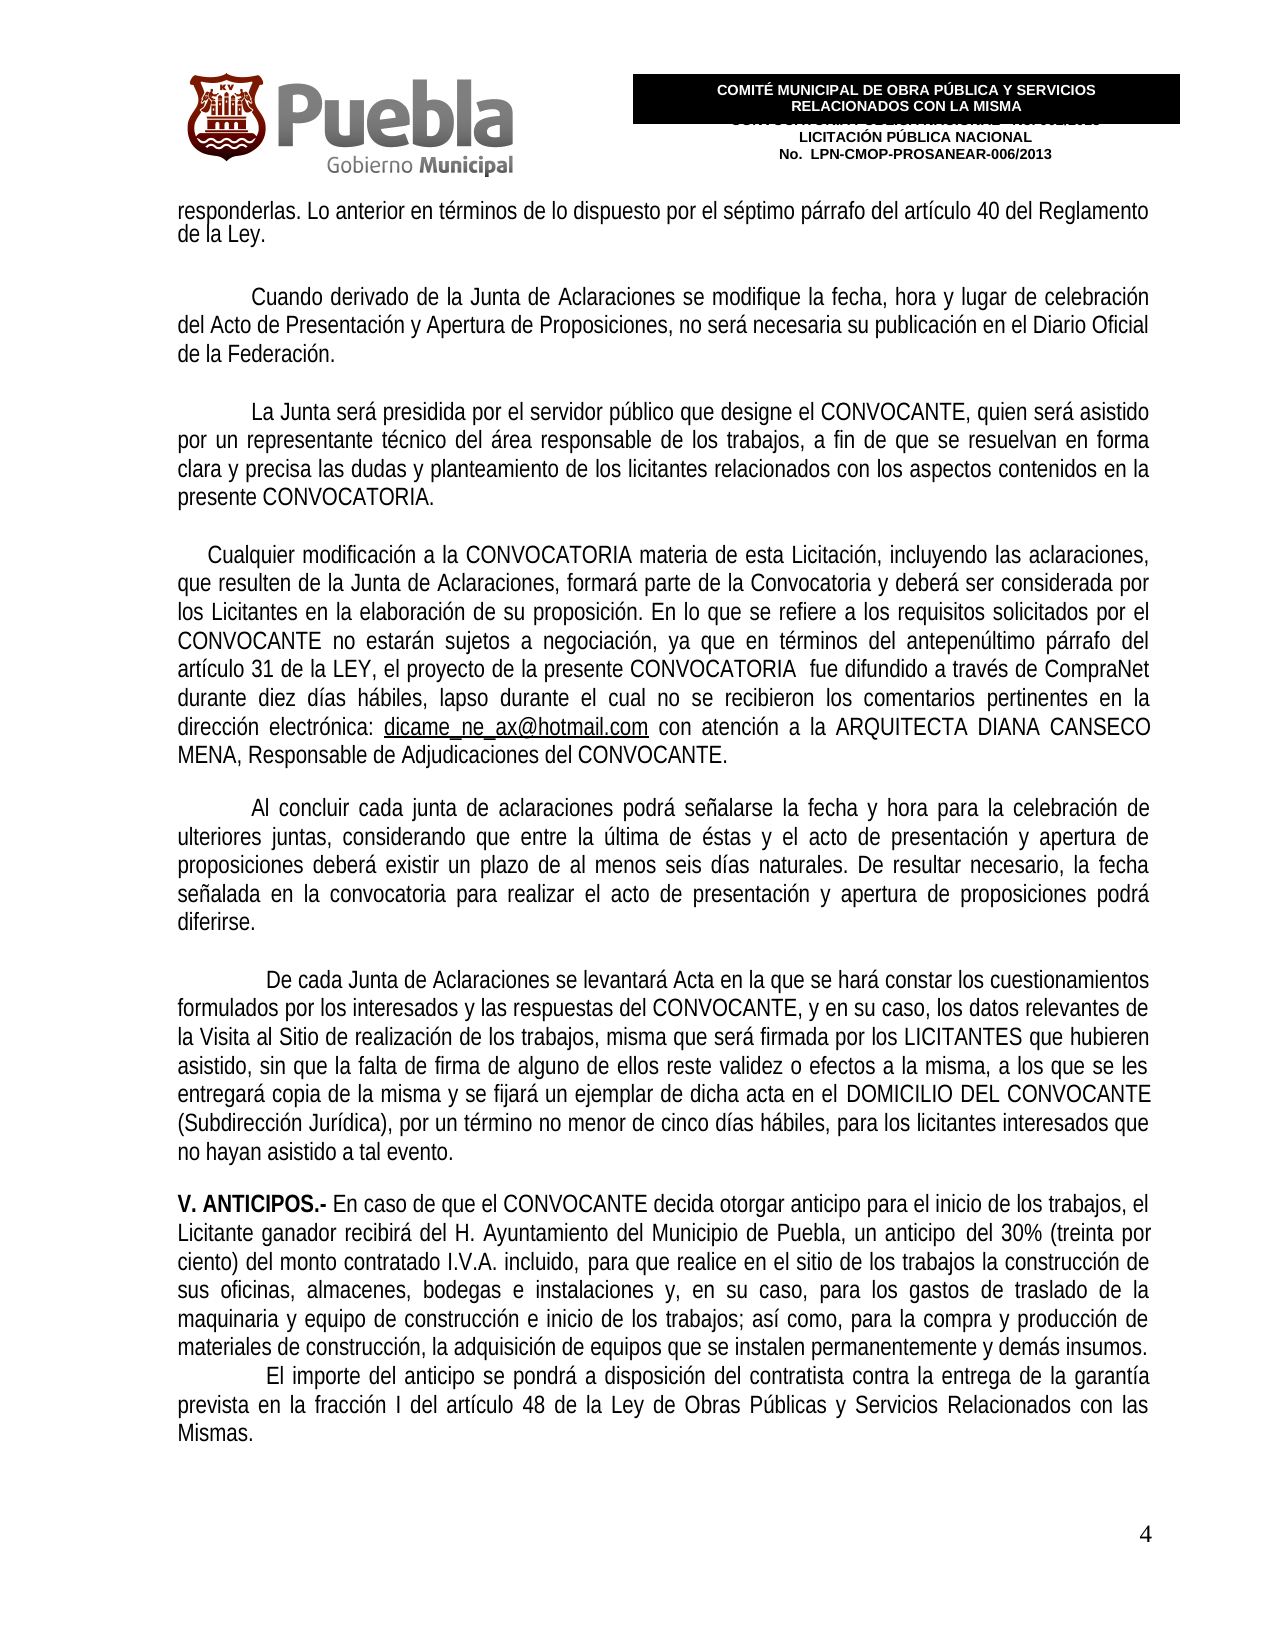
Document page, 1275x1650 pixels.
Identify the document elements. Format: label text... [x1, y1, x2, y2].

text Cualquier modificación a la CONVOCATORIA materia de esta Licitación, incluyendo las aclaraciones, que resulten de la Junta de Aclaraciones, formará parte de la Convocatoria y deberá ser considerada por los Licitantes en la elaboración de su proposición. En lo que se refiere a los requisitos solicitados por el CONVOCANTE no estarán sujetos a negociación, ya que en términos del antepenúltimo párrafo del artículo 31 de la LEY, el proyecto de la presente CONVOCATORIA fue difundido a través de CompraNet durante diez días hábiles, lapso durante el cual no se recibieron los comentarios pertinentes en la dirección electrónica: dicame_ne_ax@hotmail.com con atención a la ARQUITECTA DIANA CANSECO MENA, Responsable de Adjudicaciones del CONVOCANTE. [177, 540, 1152, 769]
text Al concluir cada junta de aclaraciones podrá señalarse la fecha y hora para la celebración de ulteriores juntas, considerando que entre la última de éstas y el acto de presentación y apertura de proposiciones deberá existir un plazo de al menos seis días naturales. De resultar necesario, la fecha señalada en la convocatoria para realizar el acto de presentación y apertura de proposiciones podrá diferirse. [177, 793, 1152, 936]
subtitle V. ANTICIPOS.- En caso de que el CONVOCANTE decida otorgar anticipo para el inicio de los trabajos, el Licitante ganador recibirá del H. Ayuntamiento del Municipio de Puebla, un anticipo del 30% (treinta por ciento) del monto contratado I.V.A. incluido, para que realice en el sitio de los trabajos la construcción de sus oficinas, almacenes, bodegas e instalaciones y, en su caso, para los gastos de traslado de la maquinaria y equipo de construcción e inicio de los trabajos; así como, para la compra y producción de materiales de construcción, la adquisición de equipos que se instalen permanentemente y demás insumos. [177, 1189, 1152, 1361]
text La Junta será presidida por el servidor público que designe el CONVOCANTE, quien será asistido por un representante técnico del área responsable de los trabajos, a fin de que se resuelvan en forma clara y precisa las dudas y planteamiento de los licitantes relacionados con los aspectos contenidos en la presente CONVOCATORIA. [177, 396, 1152, 511]
text Cuando derivado de la Junta de Aclaraciones se modifique la fecha, hora y lugar de celebración del Acto de Presentación y Apertura de Proposiciones, no será necesaria su publicación en el Diario Oficial de la Federación. [177, 282, 1152, 368]
text El importe del anticipo se pondrá a disposición del contratista contra la entrega de la garantía prevista en la fracción I del artículo 48 de la Ley de Obras Públicas y Servicios Relacionados con las Mismas. [177, 1361, 1152, 1447]
text De cada Junta de Aclaraciones se levantará Acta en la que se hará constar los cuestionamientos formulados por los interesados y las respuestas del CONVOCANTE, y en su caso, los datos relevantes de la Visita al Sitio de realización de los trabajos, misma que será firmada por los LICITANTES que hubieren asistido, sin que la falta de firma de alguno de ellos reste validez o efectos a la misma, a los que se les entregará copia de la misma y se fijará un ejemplar de dicha acta en el DOMICILIO DEL CONVOCANTE (Subdirección Jurídica), por un término no menor de cinco días hábiles, para los licitantes interesados que no hayan asistido a tal evento. [177, 965, 1152, 1165]
picture [187, 73, 513, 177]
